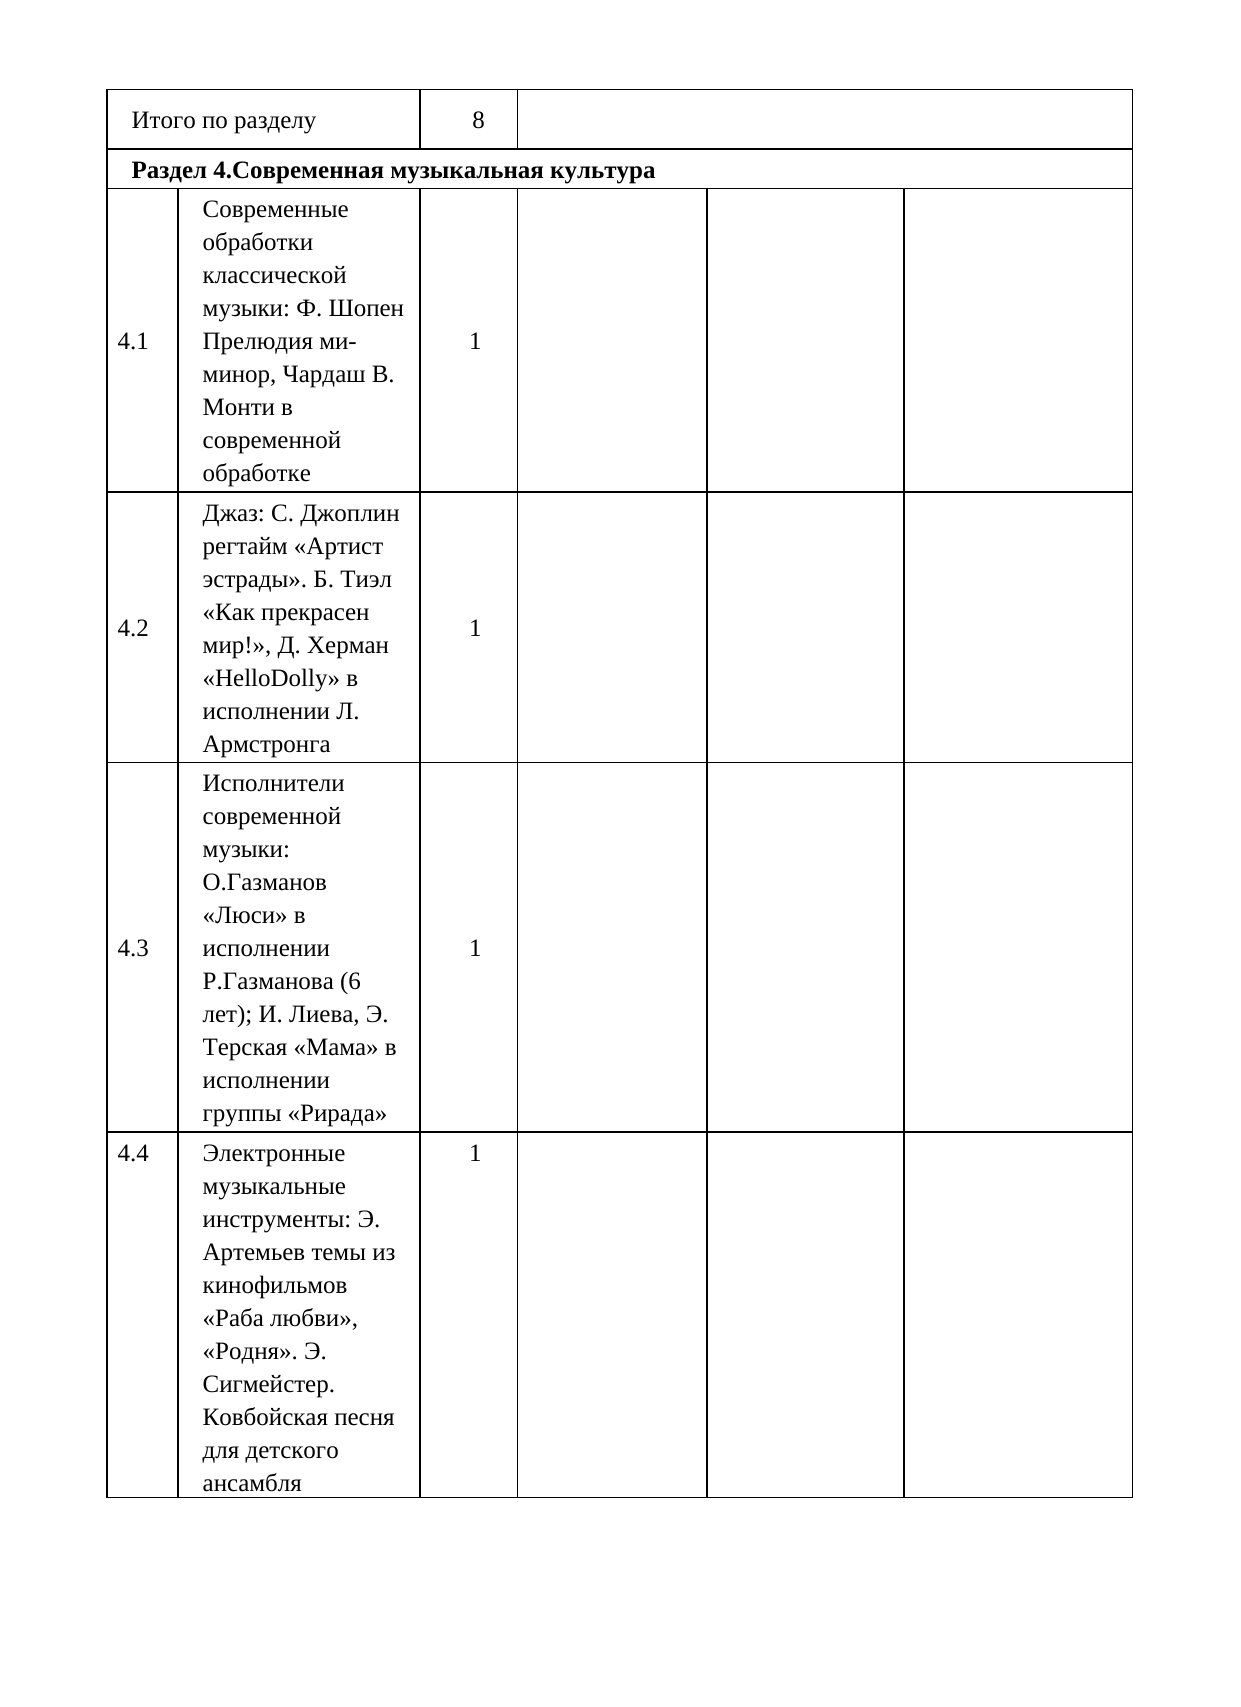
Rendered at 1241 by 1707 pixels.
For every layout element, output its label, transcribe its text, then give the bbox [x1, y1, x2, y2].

table_cell [518, 763, 706, 1131]
table_cell [708, 189, 903, 491]
table_cell 8 [421, 90, 517, 148]
table_cell Раздел 4.Современная музыкальная культура [108, 150, 1132, 187]
table_cell [518, 90, 1132, 148]
table_cell Джаз: С. Джоплин регтайм «Артист эстрады». Б. Тиэл «Как прекрасен мир!», Д. Херман «HelloDolly» в исполнении Л. Армстронга [179, 493, 419, 761]
table_cell Исполнители современной музыки: О.Газманов «Люси» в исполнении Р.Газманова (6 лет); И. Лиева, Э. Терская «Мама» в исполнении группы «Рирада» [179, 763, 419, 1131]
table_cell Современные обработки классической музыки: Ф. Шопен Прелюдия ми-минор, Чардаш В. Монти в современной обработке [179, 189, 419, 491]
table_cell [518, 189, 706, 491]
table_cell [518, 1133, 706, 1497]
table_cell 1 [421, 189, 517, 491]
table_cell [708, 493, 903, 761]
table_cell 1 [421, 1133, 517, 1497]
table_cell [708, 1133, 903, 1497]
table_cell 4.2 [108, 493, 177, 761]
table_cell 4.3 [108, 763, 177, 1131]
table_cell [708, 763, 903, 1131]
table_cell 4.1 [108, 189, 177, 491]
table_cell 4.4 [108, 1133, 177, 1497]
table_cell Итого по разделу [108, 90, 419, 148]
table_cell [179, 1133, 419, 1497]
table_cell 1 [421, 763, 517, 1131]
table_cell [518, 493, 706, 761]
table_cell [905, 493, 1132, 761]
table_cell [905, 1133, 1132, 1497]
table_cell [905, 763, 1132, 1131]
table_cell [905, 189, 1132, 491]
table_cell 1 [421, 493, 517, 761]
